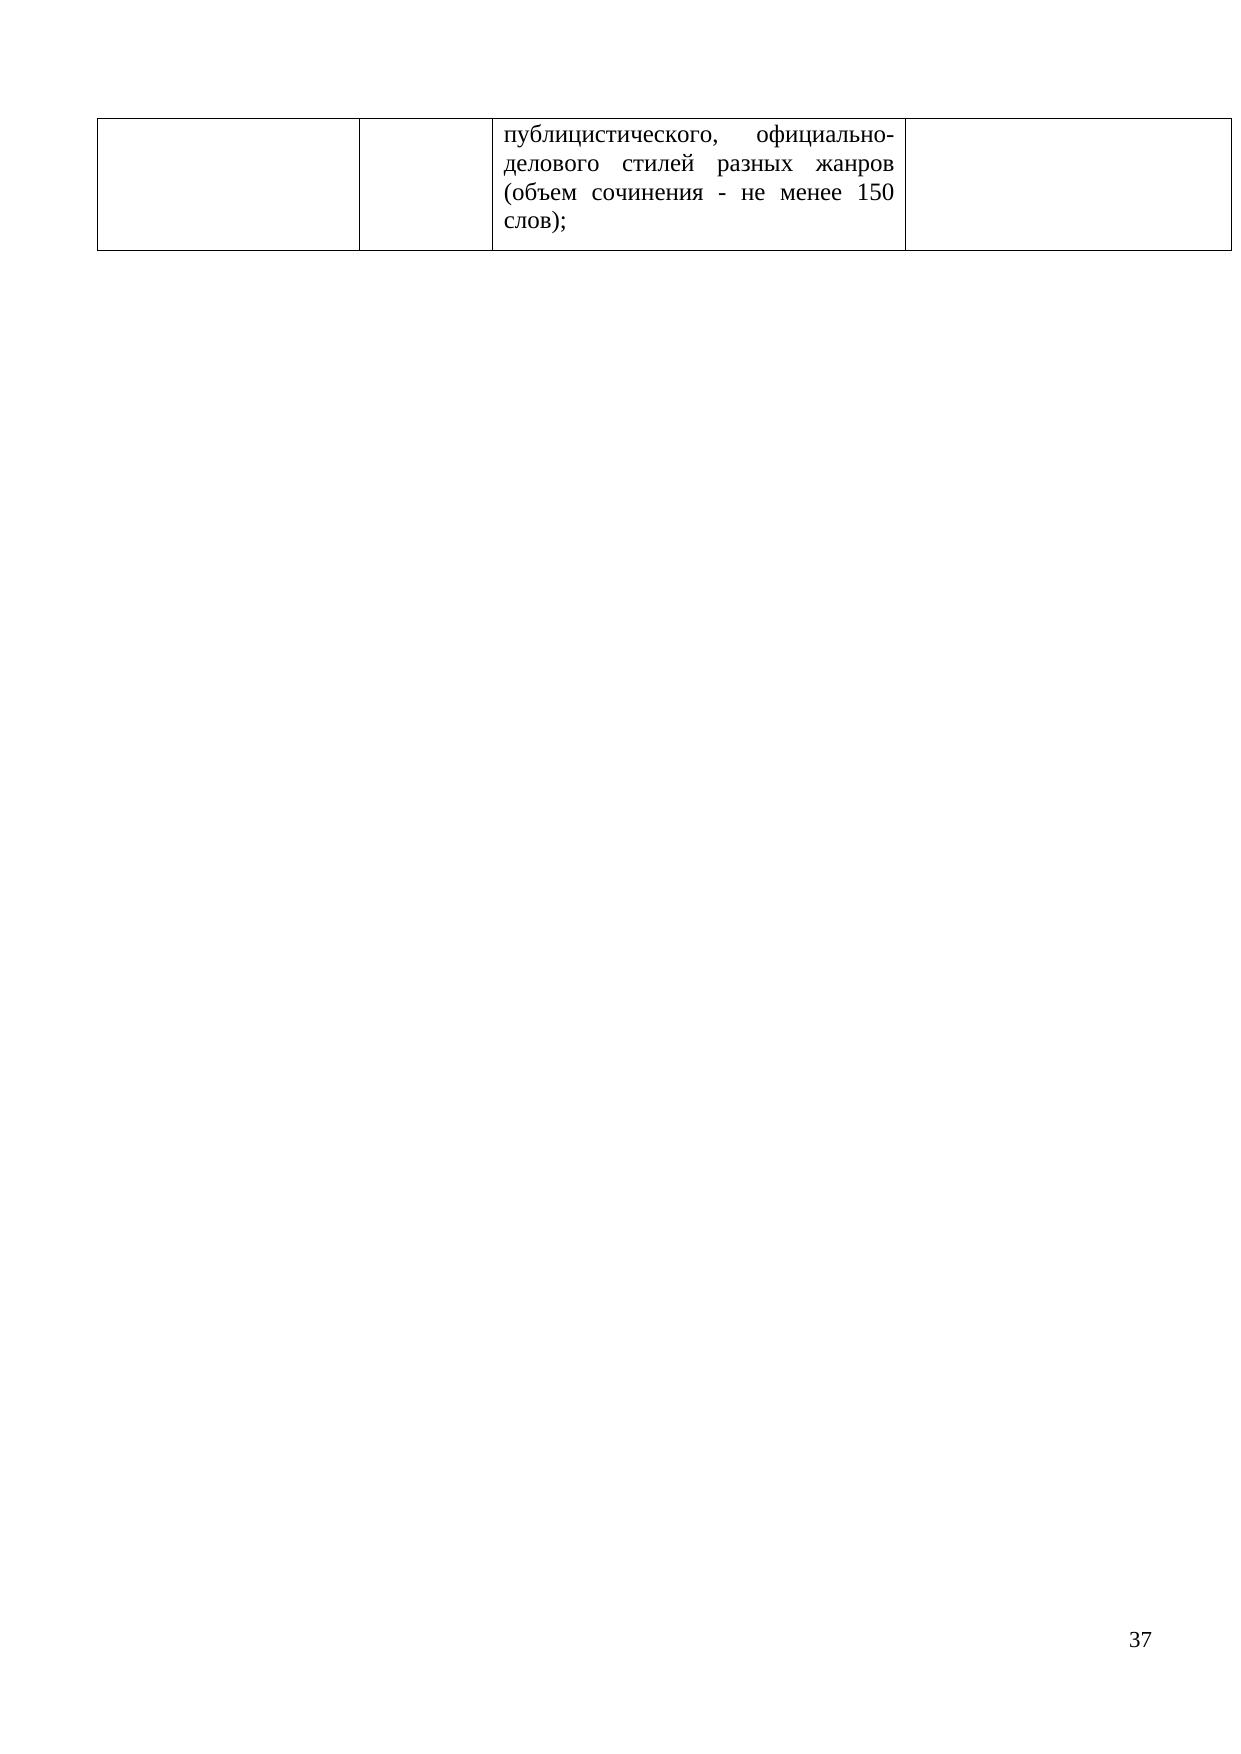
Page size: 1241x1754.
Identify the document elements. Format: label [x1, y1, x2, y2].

table_cell [493, 119, 905, 250]
table_cell [906, 119, 1231, 250]
table_cell [98, 119, 359, 250]
table_cell [360, 119, 492, 250]
